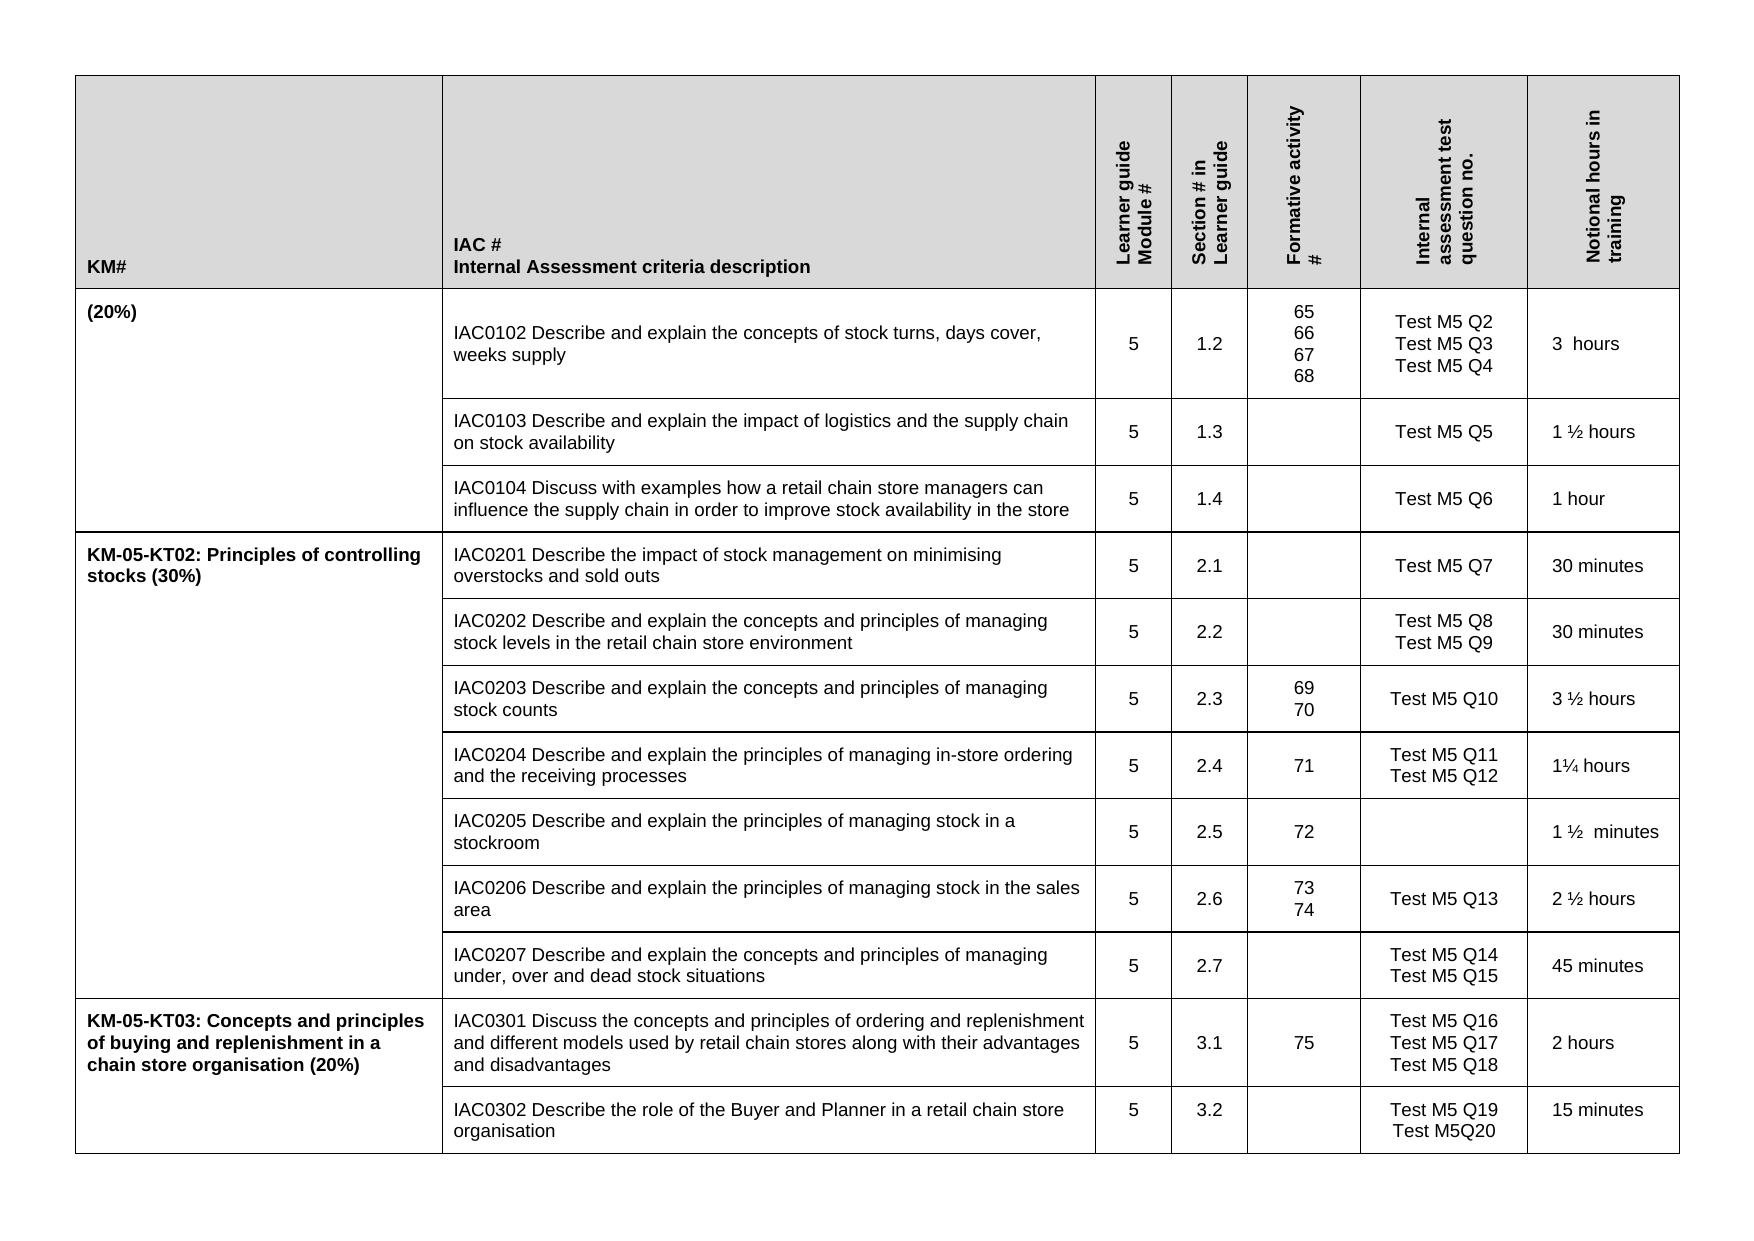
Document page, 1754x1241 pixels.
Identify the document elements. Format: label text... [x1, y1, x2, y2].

table_cell 45 minutes [1528, 933, 1679, 998]
table_cell 5 [1096, 289, 1171, 398]
table_cell 5 [1096, 733, 1171, 798]
table_cell 2.6 [1172, 866, 1247, 931]
table_cell Test M5 Q7 [1361, 533, 1527, 598]
table_cell 1 ½ minutes [1528, 799, 1679, 865]
table_cell 5 [1096, 999, 1171, 1086]
table_header Formative activity # [1248, 76, 1360, 288]
table_cell 3 hours [1528, 289, 1679, 398]
table_header Internal assessment test question no. [1361, 76, 1527, 288]
table_cell 5 [1096, 533, 1171, 598]
table_cell Test M5 Q16 Test M5 Q17 Test M5 Q18 [1361, 999, 1527, 1086]
table_cell 1¼ hours [1528, 733, 1679, 798]
table_cell IAC0201 Describe the impact of stock management on minimising overstocks and sold outs [443, 533, 1095, 598]
table_cell IAC0202 Describe and explain the concepts and principles of managing stock levels in the retail chain store environment [443, 599, 1095, 665]
table_cell 2 ½ hours [1528, 866, 1679, 931]
table_cell 2.3 [1172, 666, 1247, 731]
table_cell [1248, 599, 1360, 665]
table_cell 5 [1096, 933, 1171, 998]
table_cell IAC0302 Describe the role of the Buyer and Planner in a retail chain store organisation [443, 1087, 1095, 1153]
table_cell 2.4 [1172, 733, 1247, 798]
table_cell KM-05-KT03: Concepts and principles of buying and replenishment in a chain store organisation (20%) [76, 999, 442, 1153]
table_cell IAC0203 Describe and explain the concepts and principles of managing stock counts [443, 666, 1095, 731]
table_cell 1.3 [1172, 399, 1247, 465]
table_cell KM-05-KT01: Concepts and principles of logistics and the supply chain (20%) [76, 289, 442, 531]
table_cell 5 [1096, 599, 1171, 665]
table_cell 2.1 [1172, 533, 1247, 598]
table_cell 2 hours [1528, 999, 1679, 1086]
table_cell 1 ½ hours [1528, 399, 1679, 465]
table_cell 2.2 [1172, 599, 1247, 665]
table_cell Test M5 Q2 Test M5 Q3 Test M5 Q4 [1361, 289, 1527, 398]
table_cell Test M5 Q13 [1361, 866, 1527, 931]
table_cell 5 [1096, 866, 1171, 931]
table_cell IAC0104 Discuss with examples how a retail chain store managers can influence the supply chain in order to improve stock availability in the store [443, 466, 1095, 531]
table_cell Test M5 Q11 Test M5 Q12 [1361, 733, 1527, 798]
table_cell 5 [1096, 399, 1171, 465]
table_cell IAC0207 Describe and explain the concepts and principles of managing under, over and dead stock situations [443, 933, 1095, 998]
table_cell 30 minutes [1528, 533, 1679, 598]
table_cell IAC0206 Describe and explain the principles of managing stock in the sales area [443, 866, 1095, 931]
table_cell 71 [1248, 733, 1360, 798]
table_cell [1248, 1087, 1360, 1153]
table_cell 72 [1248, 799, 1360, 865]
table_cell [1361, 799, 1527, 865]
table_cell 3.1 [1172, 999, 1247, 1086]
table_header Section # in Learner guide [1172, 76, 1247, 288]
table_cell 2.5 [1172, 799, 1247, 865]
table_cell IAC0103 Describe and explain the impact of logistics and the supply chain on stock availability [443, 399, 1095, 465]
table_cell 1 hour [1528, 466, 1679, 531]
table_cell 3.2 [1172, 1087, 1247, 1153]
table_cell 1.2 [1172, 289, 1247, 398]
table_cell Test M5 Q10 [1361, 666, 1527, 731]
table_cell IAC0301 Discuss the concepts and principles of ordering and replenishment and different models used by retail chain stores along with their advantages and disadvantages [443, 999, 1095, 1086]
table_cell 1.4 [1172, 466, 1247, 531]
table_cell 75 [1248, 999, 1360, 1086]
table_cell 73 74 [1248, 866, 1360, 931]
table_cell 2.7 [1172, 933, 1247, 998]
table_cell IAC0204 Describe and explain the principles of managing in-store ordering and the receiving processes [443, 733, 1095, 798]
table_cell 5 [1096, 666, 1171, 731]
table_cell Test M5 Q5 [1361, 399, 1527, 465]
table_header IAC # Internal Assessment criteria description [443, 76, 1095, 288]
table_cell 5 [1096, 466, 1171, 531]
table_cell 3 ½ hours [1528, 666, 1679, 731]
table_cell Test M5 Q19 Test M5Q20 [1361, 1087, 1527, 1153]
table_cell 65 66 67 68 [1248, 289, 1360, 398]
table_cell KM-05-KT02: Principles of controlling stocks (30%) [76, 533, 442, 998]
table_header KM# [76, 76, 442, 288]
table_cell 5 [1096, 799, 1171, 865]
table_cell Test M5 Q8 Test M5 Q9 [1361, 599, 1527, 665]
table_cell 5 [1096, 1087, 1171, 1153]
table_cell [1248, 466, 1360, 531]
table_cell 69 70 [1248, 666, 1360, 731]
table_cell [1248, 933, 1360, 998]
table_cell 15 minutes [1528, 1087, 1679, 1153]
table_cell IAC0205 Describe and explain the principles of managing stock in a stockroom [443, 799, 1095, 865]
table_cell Test M5 Q6 [1361, 466, 1527, 531]
table_header Notional hours in training [1528, 76, 1679, 288]
table_header Learner guide Module # [1096, 76, 1171, 288]
table_cell IAC0102 Describe and explain the concepts of stock turns, days cover, weeks supply [443, 289, 1095, 398]
table_cell 30 minutes [1528, 599, 1679, 665]
table_cell [1248, 533, 1360, 598]
table_cell Test M5 Q14 Test M5 Q15 [1361, 933, 1527, 998]
table_cell [1248, 399, 1360, 465]
